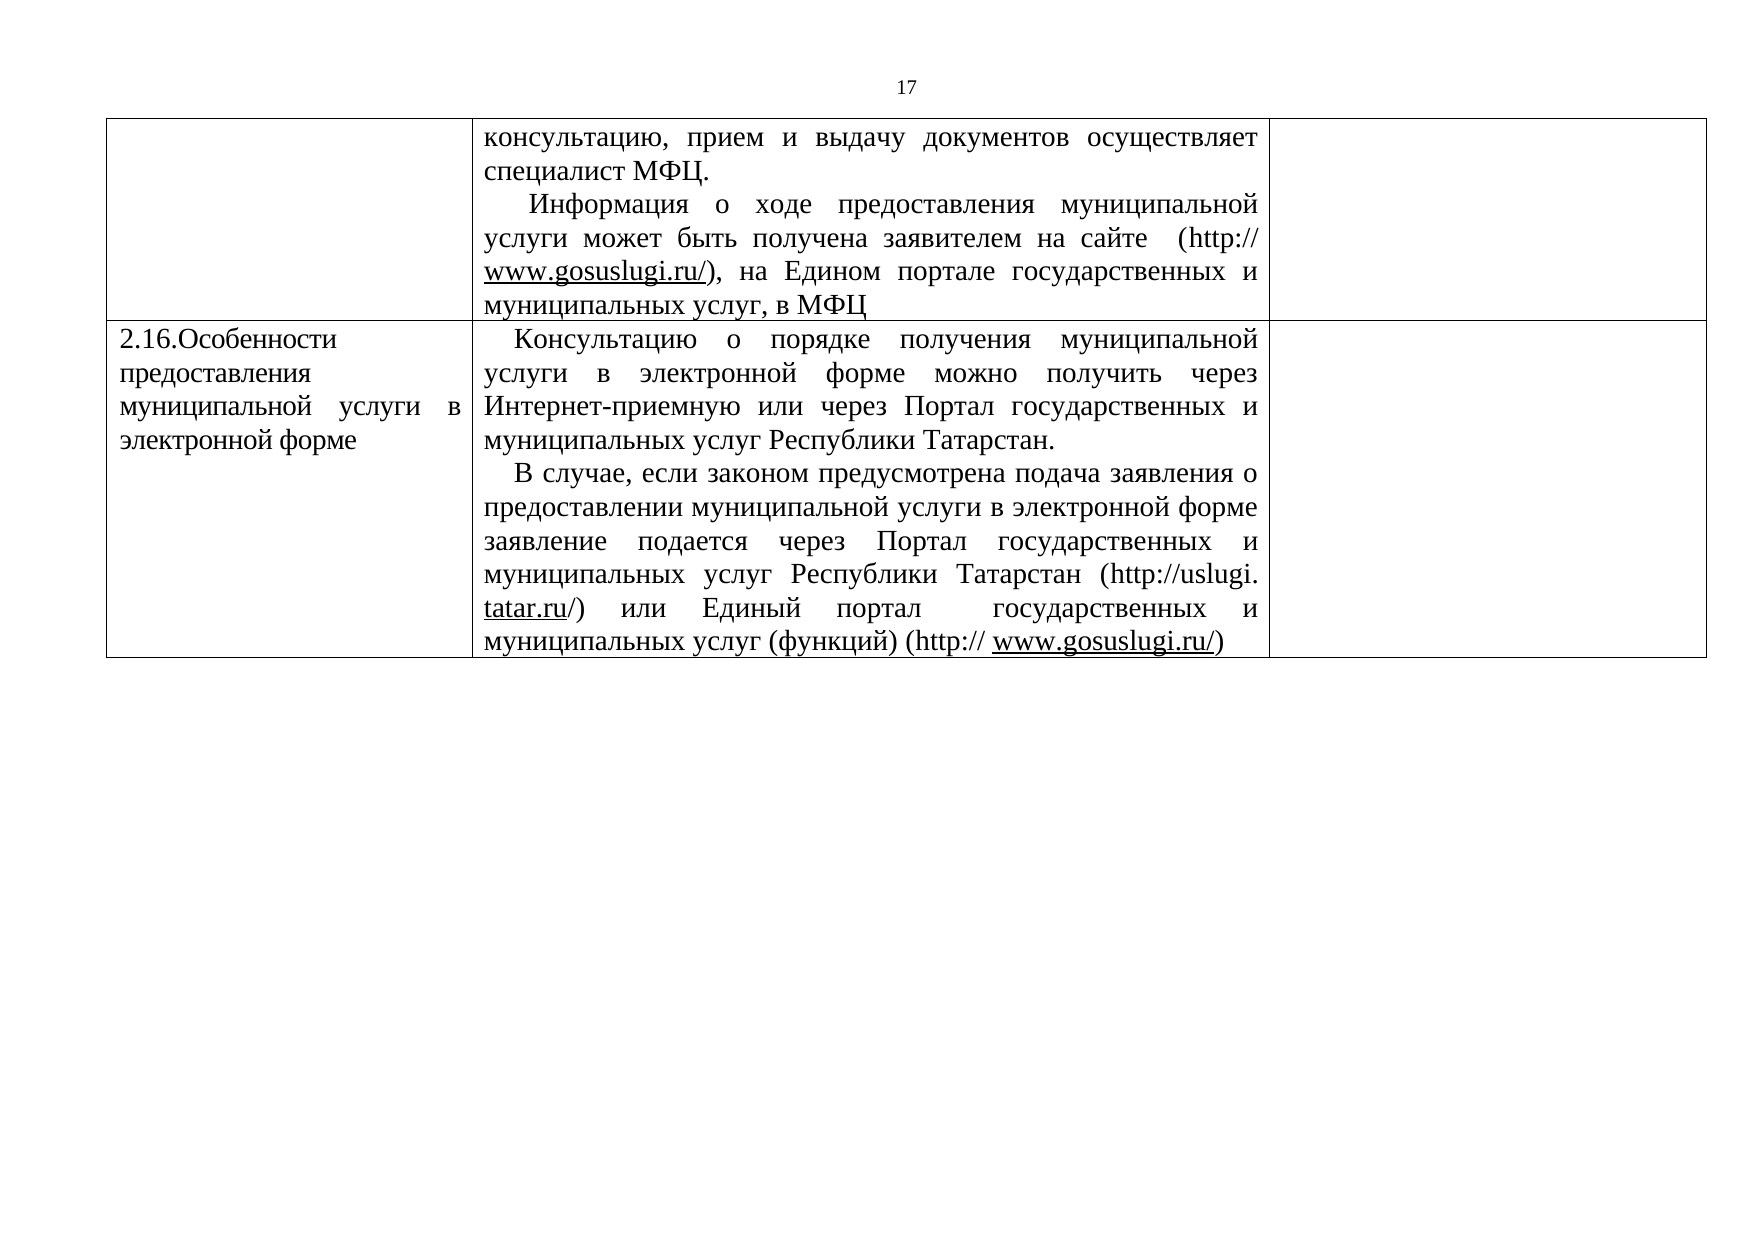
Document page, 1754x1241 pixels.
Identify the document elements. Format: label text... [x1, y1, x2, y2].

table_cell [1270, 119, 1706, 320]
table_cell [107, 119, 472, 320]
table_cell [473, 119, 1269, 320]
table_cell Консультацию о порядке получения муниципальной услуги в электронной форме можно получить через Интернет-приемную или через Портал государственных и муниципальных услуг Республики Татарстан. В случае, если законом предусмотрена подача заявления о предоставлении муниципальной услуги в электронной форме заявление подается через Портал государственных и муниципальных услуг Республики Татарстан (http://uslugi. tatar.ru/) или Единый портал государственных и муниципальных услуг (функций) (http:// www.gosuslugi.ru/) [473, 321, 1269, 657]
table_cell [1270, 321, 1706, 657]
table_cell 2.16.Особенности предоставления муниципальной услуги в электронной форме [107, 321, 472, 657]
